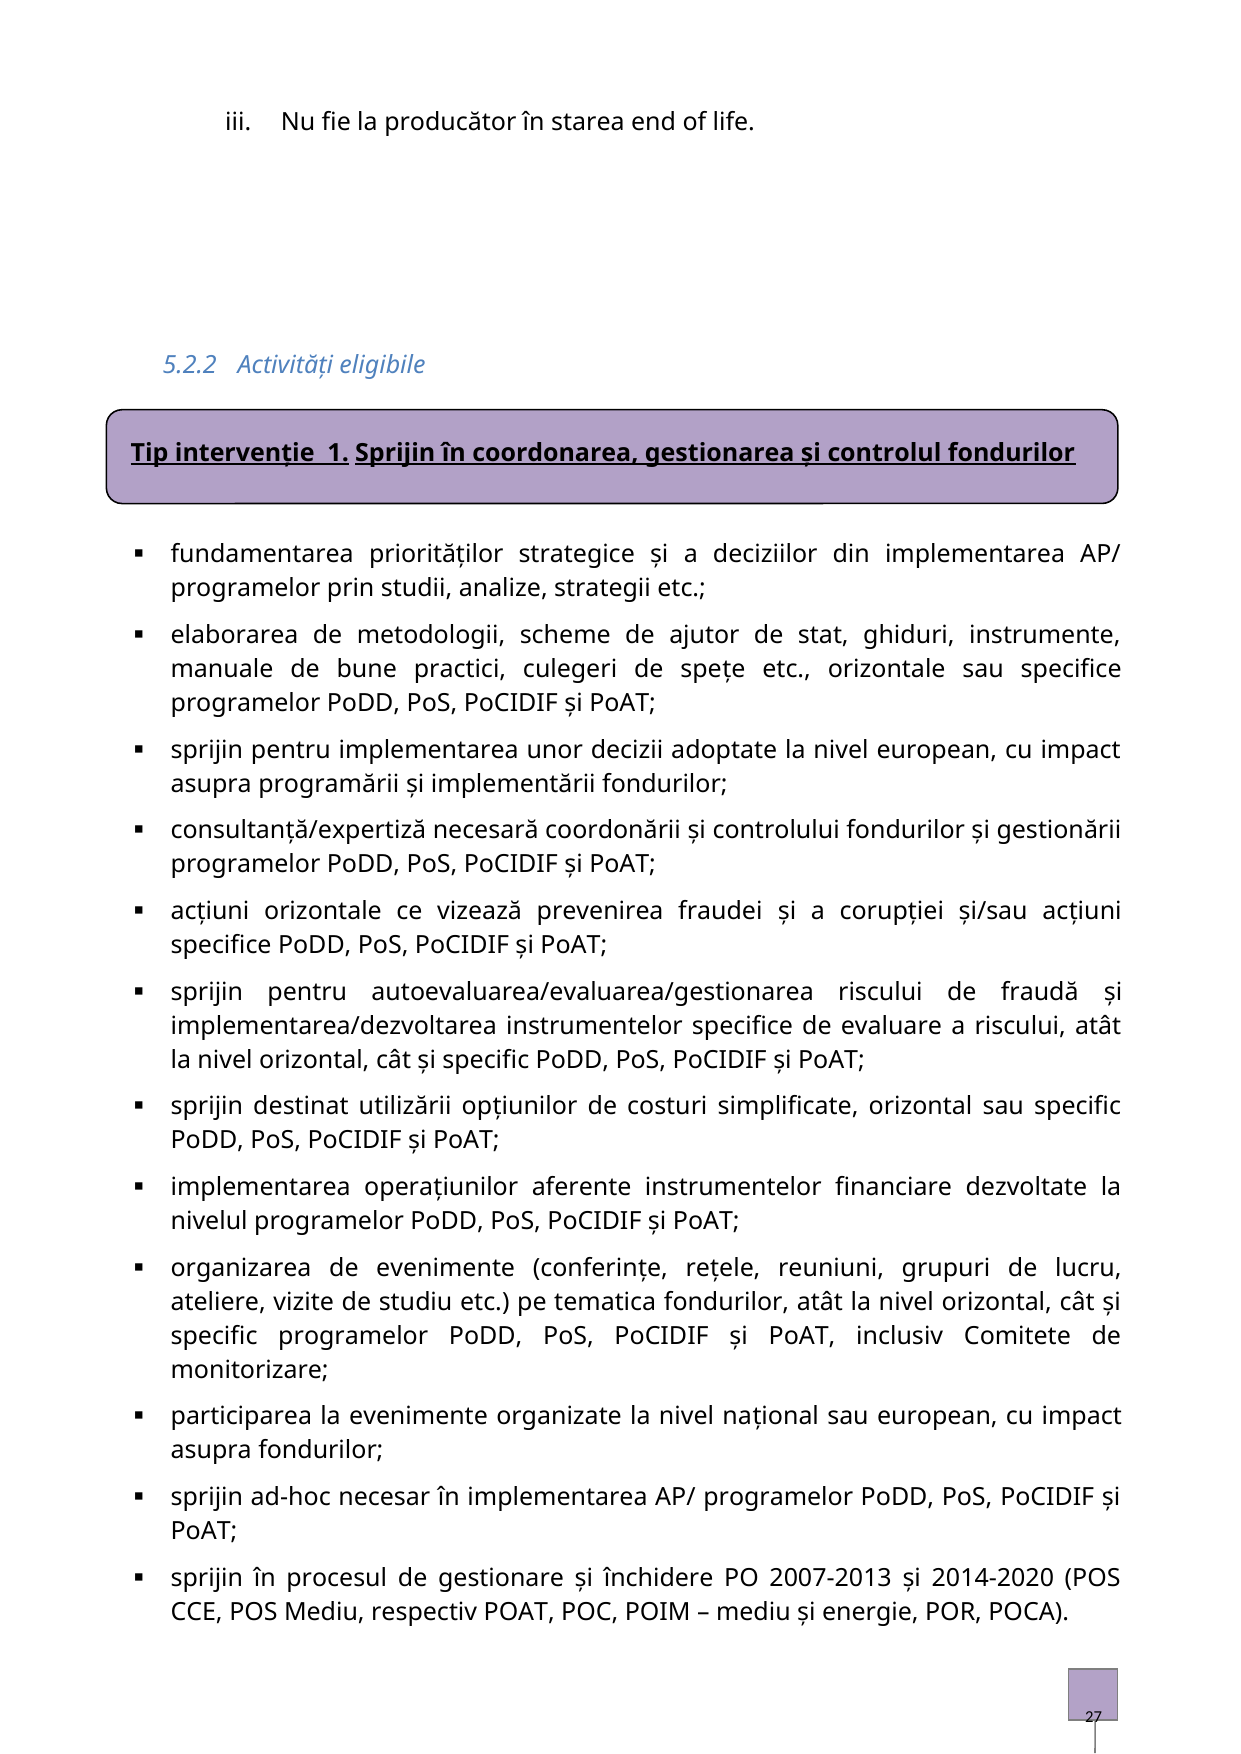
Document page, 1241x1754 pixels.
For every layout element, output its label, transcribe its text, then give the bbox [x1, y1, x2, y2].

list sprijin destinat utilizării opțiunilor de costuri simplificate, orizontal sau specific PoDD, PoS, PoCIDIF și PoAT; [133, 1088, 1122, 1156]
list organizarea de evenimente (conferințe, rețele, reuniuni, grupuri de lucru, ateliere, vizite de studiu etc.) pe tematica fondurilor, atât la nivel orizontal, cât și specific programelor PoDD, PoS, PoCIDIF și PoAT, inclusiv Comitete de monitorizare; [133, 1249, 1122, 1385]
list sprijin pentru implementarea unor decizii adoptate la nivel european, cu impact asupra programării şi implementării fondurilor; [133, 731, 1122, 799]
list consultanță/expertiză necesară coordonării și controlului fondurilor și gestionării programelor PoDD, PoS, PoCIDIF și PoAT; [133, 812, 1122, 880]
list Nu fie la producător în starea end of life. [251, 103, 1122, 137]
list Activități eligibile [162, 347, 1122, 381]
list elaborarea de metodologii, scheme de ajutor de stat, ghiduri, instrumente, manuale de bune practici, culegeri de spețe etc., orizontale sau specifice programelor PoDD, PoS, PoCIDIF și PoAT; [133, 617, 1122, 719]
list participarea la evenimente organizate la nivel național sau european, cu impact asupra fondurilor; [133, 1398, 1122, 1466]
list implementarea operațiunilor aferente instrumentelor financiare dezvoltate la nivelul programelor PoDD, PoS, PoCIDIF și PoAT; [133, 1168, 1122, 1237]
list acţiuni orizontale ce vizează prevenirea fraudei şi a corupţiei și/sau acțiuni specifice PoDD, PoS, PoCIDIF și PoAT; [133, 893, 1122, 961]
list sprijin pentru autoevaluarea/evaluarea/gestionarea riscului de fraudă şi implementarea/dezvoltarea instrumentelor specifice de evaluare a riscului, atât la nivel orizontal, cât și specific PoDD, PoS, PoCIDIF și PoAT; [133, 973, 1122, 1075]
list sprijin în procesul de gestionare și închidere PO 2007-2013 și 2014-2020 (POS CCE, POS Mediu, respectiv POAT, POC, POIM – mediu și energie, POR, POCA). [133, 1559, 1122, 1627]
list fundamentarea priorităţilor strategice și a deciziilor din implementarea AP/ programelor prin studii, analize, strategii etc.; [133, 536, 1122, 604]
list sprijin ad-hoc necesar în implementarea AP/ programelor PoDD, PoS, PoCIDIF și PoAT; [133, 1478, 1122, 1547]
